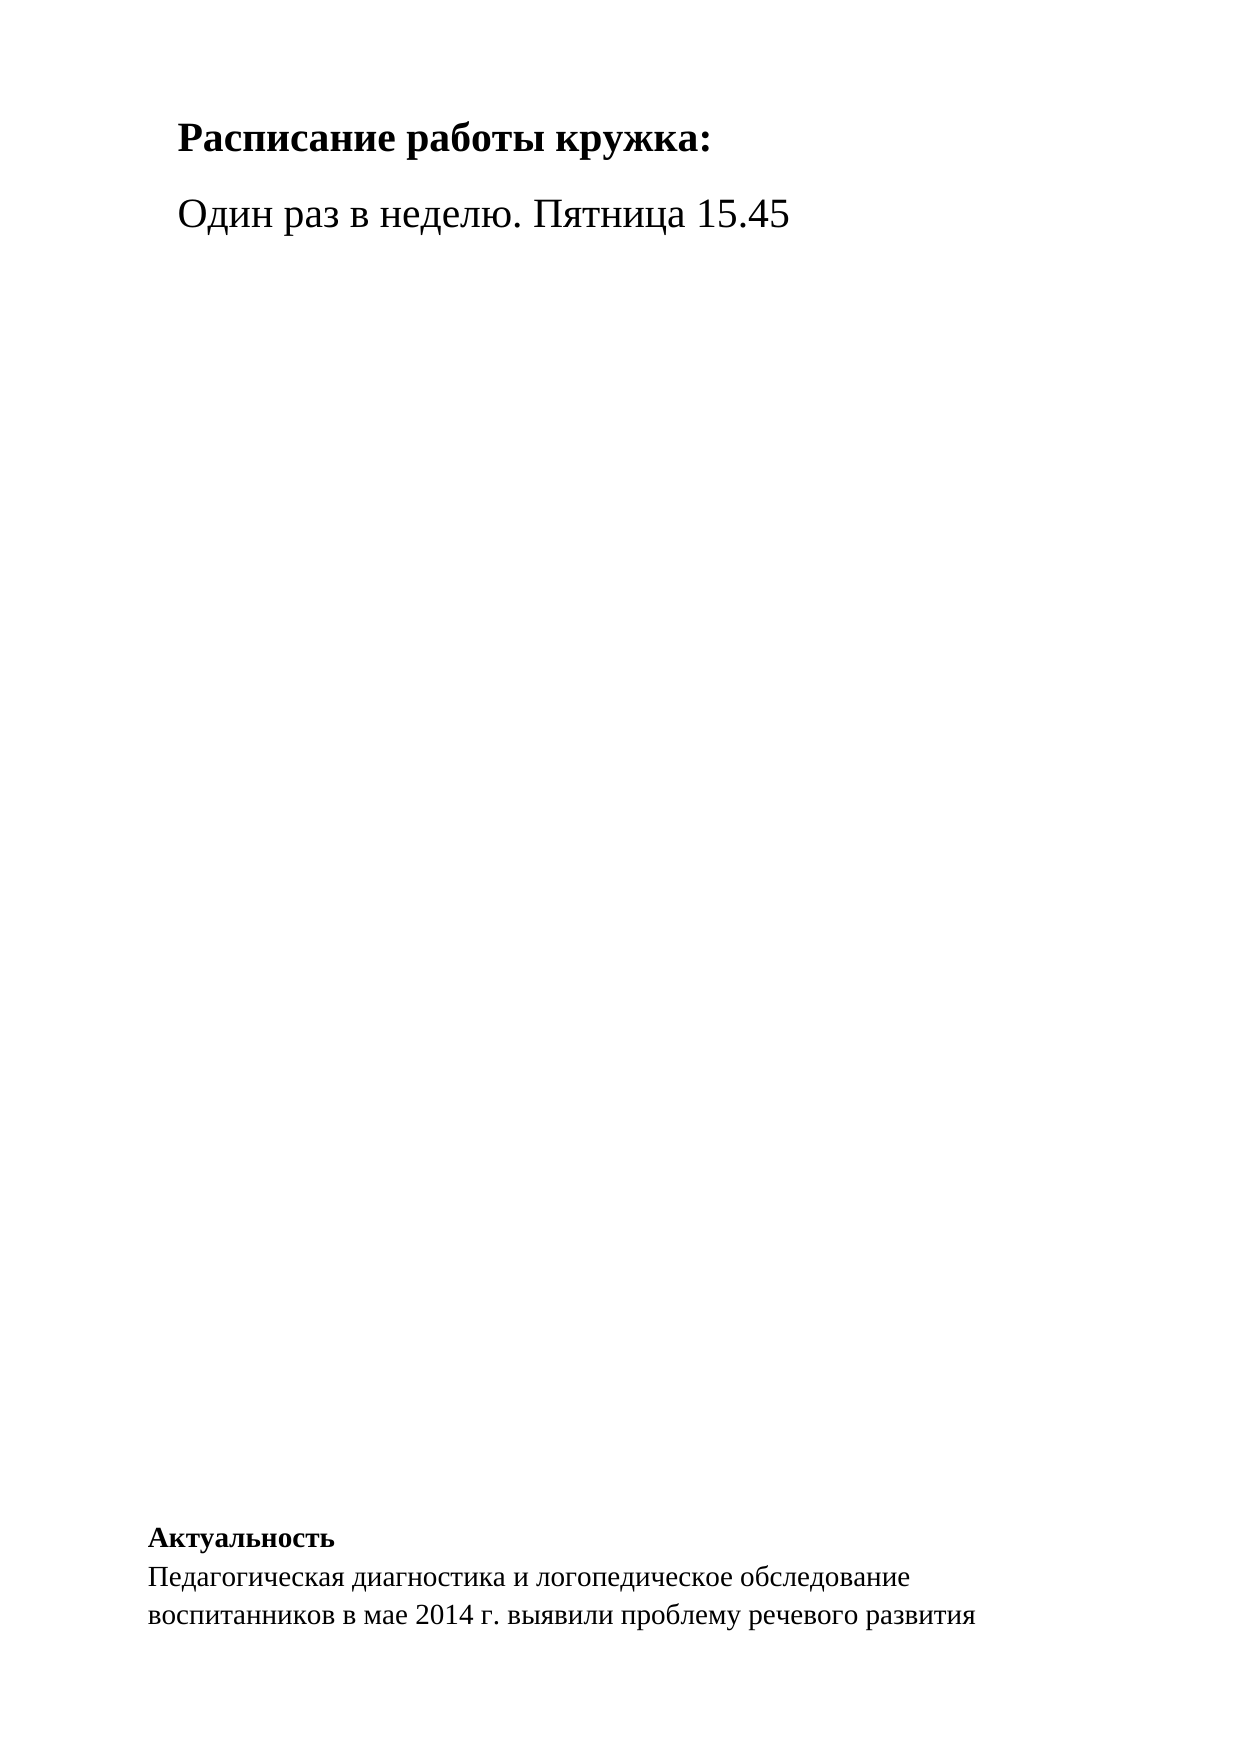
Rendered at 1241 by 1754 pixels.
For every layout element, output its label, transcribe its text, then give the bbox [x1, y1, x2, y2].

text Один раз в неделю. Пятница 15.45 [177, 188, 1078, 236]
text Актуальность [148, 1520, 1019, 1554]
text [148, 1559, 1019, 1631]
text Расписание работы кружка: [177, 112, 1078, 160]
